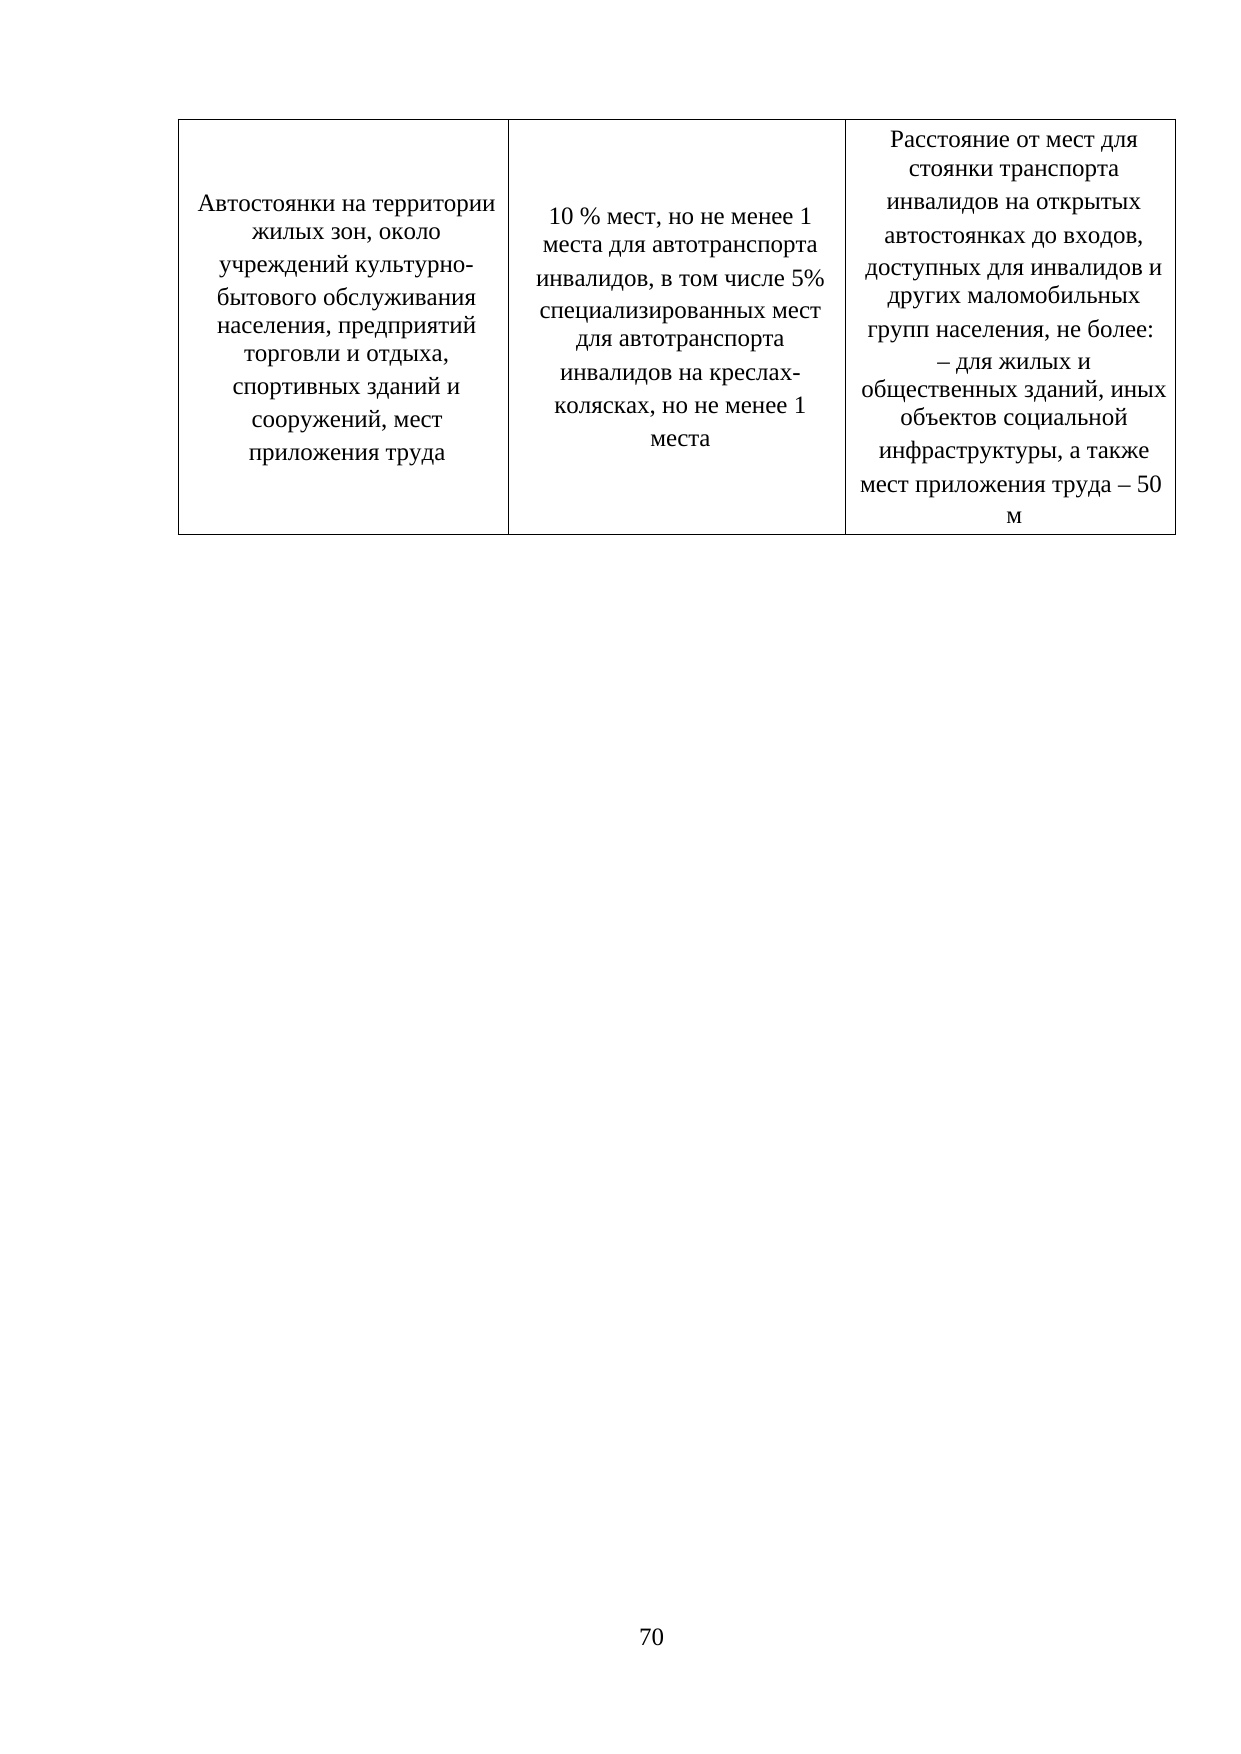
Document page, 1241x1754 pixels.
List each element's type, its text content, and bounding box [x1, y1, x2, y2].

table_cell 10 % мест, но не менее 1 места для автотранспорта инвалидов, в том числе 5% специализированных мест для автотранспорта инвалидов на креслах- колясках, но не менее 1 места [509, 120, 845, 533]
table_cell Расстояние от мест для стоянки транспорта инвалидов на открытых автостоянках до входов, доступных для инвалидов и других маломобильных групп населения, не более: – для жилых и общественных зданий, иных объектов социальной инфраструктуры, а также мест приложения труда – 50 м [846, 120, 1175, 533]
table_cell Автостоянки на территории жилых зон, около учреждений культурно- бытового обслуживания населения, предприятий торговли и отдыха, спортивных зданий и сооружений, мест приложения труда [179, 120, 508, 533]
